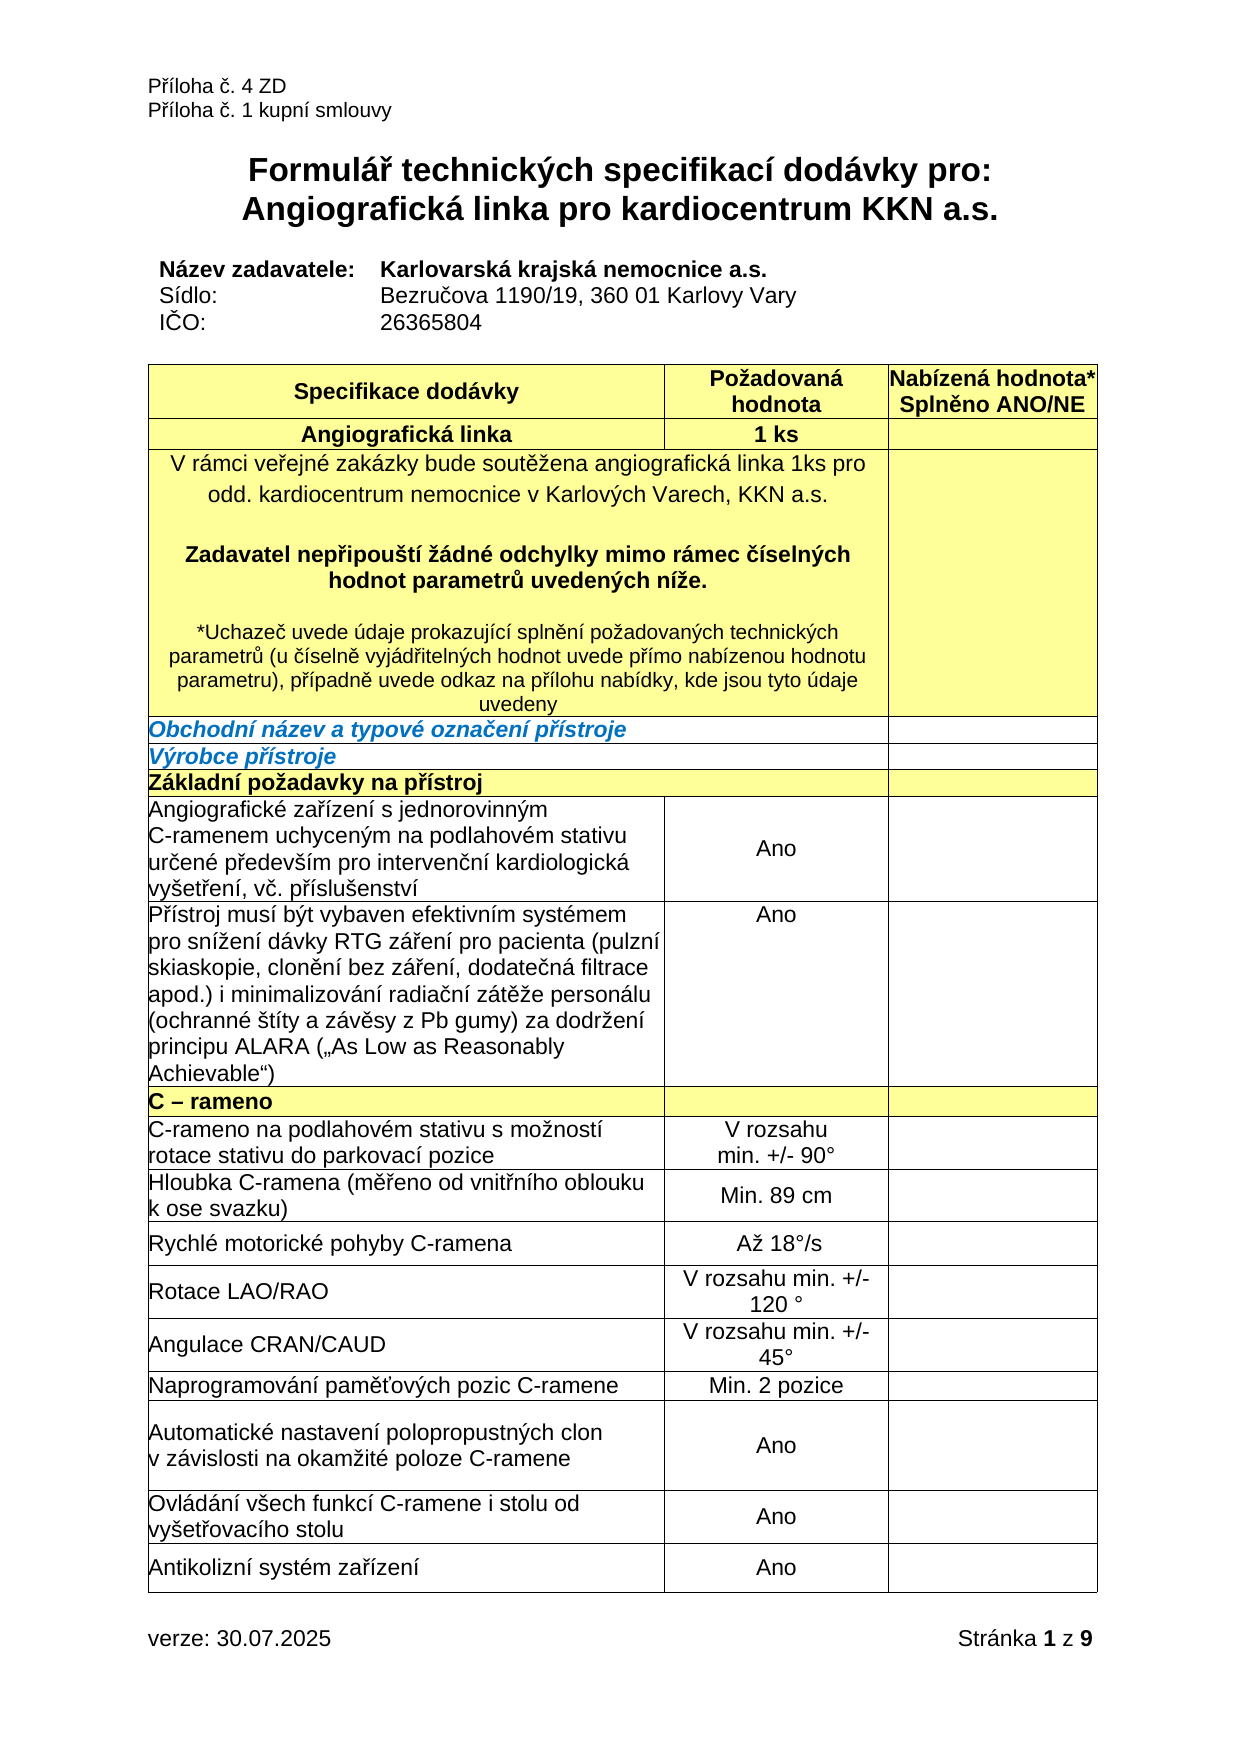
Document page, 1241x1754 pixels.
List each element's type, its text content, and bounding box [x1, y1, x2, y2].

table_cell Min. 2 pozice [665, 1372, 888, 1400]
table_cell Ano [665, 902, 888, 1086]
table_cell [889, 419, 1097, 449]
table_cell [889, 450, 1097, 716]
table_cell V rámci veřejné zakázky bude soutěžena angiografická linka 1ks pro odd. kardiocentrum nemocnice v Karlových Varech, KKN a.s. Zadavatel nepřipouští žádné odchylky mimo rámec číselných hodnot parametrů uvedených níže. *Uchazeč uvede údaje prokazující splnění požadovaných technických parametrů (u číselně vyjádřitelných hodnot uvede přímo nabízenou hodnotu parametru), případně uvede odkaz na přílohu nabídky, kde jsou tyto údaje uvedeny [149, 450, 888, 716]
table_cell Základní požadavky na přístroj [149, 770, 888, 796]
table_header Specifikace dodávky [149, 365, 664, 418]
table_cell [889, 1266, 1097, 1318]
table_cell Výrobce přístroje [149, 744, 888, 769]
table_cell [889, 797, 1097, 901]
table_header Nabízená hodnota* Splněno ANO/NE [889, 365, 1097, 418]
table_cell V rozsahu min. +/- 90° [665, 1117, 888, 1168]
table_cell C-rameno na podlahovém stativu s možností rotace stativu do parkovací pozice [149, 1117, 664, 1168]
table_cell [889, 902, 1097, 1086]
table_cell Antikolizní systém zařízení [149, 1544, 664, 1592]
table_cell [889, 1491, 1097, 1542]
table_cell Min. 89 cm [665, 1170, 888, 1221]
table_cell [889, 1117, 1097, 1168]
table_cell [889, 1222, 1097, 1265]
table_cell [889, 744, 1097, 769]
table_cell Ano [665, 1491, 888, 1542]
table_cell Automatické nastavení polopropustných clon v závislosti na okamžité poloze C-ramene [149, 1401, 664, 1489]
table_cell [889, 1372, 1097, 1400]
table_cell [889, 1170, 1097, 1221]
table_cell [889, 717, 1097, 742]
table_cell Ovládání všech funkcí C-ramene i stolu od vyšetřovacího stolu [149, 1491, 664, 1542]
table_cell Ano [665, 1544, 888, 1592]
table_cell Rotace LAO/RAO [149, 1266, 664, 1318]
table_cell Angiografická linka [149, 419, 664, 449]
table_cell Ano [665, 1401, 888, 1489]
table_cell C – rameno [149, 1087, 664, 1116]
table_cell Angulace CRAN/CAUD [149, 1319, 664, 1371]
table_cell 1 ks [665, 419, 888, 449]
table_header Požadovaná hodnota [665, 365, 888, 418]
table_cell Naprogramování paměťových pozic C-ramene [149, 1372, 664, 1400]
table_cell Angiografické zařízení s jednorovinným C-ramenem uchyceným na podlahovém stativu určené především pro intervenční kardiologická vyšetření, vč. příslušenství [149, 797, 664, 901]
table_cell Až 18°/s [665, 1222, 888, 1265]
table_cell [889, 1319, 1097, 1371]
table_cell V rozsahu min. +/- 45° [665, 1319, 888, 1371]
table_cell Hloubka C-ramena (měřeno od vnitřního oblouku k ose svazku) [149, 1170, 664, 1221]
table_cell [889, 1544, 1097, 1592]
table_cell V rozsahu min. +/-120 ° [665, 1266, 888, 1318]
table_cell [889, 1401, 1097, 1489]
table_cell Přístroj musí být vybaven efektivním systémem pro snížení dávky RTG záření pro pacienta (pulzní skiaskopie, clonění bez záření, dodatečná filtrace apod.) i minimalizování radiační zátěže personálu (ochranné štíty a závěsy z Pb gumy) za dodržení principu ALARA („As Low as Reasonably Achievable“) [149, 902, 664, 1086]
table_cell [665, 1087, 888, 1116]
table_cell [889, 1087, 1097, 1116]
table_cell Rychlé motorické pohyby C-ramena [149, 1222, 664, 1265]
table_cell Obchodní název a typové označení přístroje [149, 717, 888, 742]
table_cell Ano [665, 797, 888, 901]
table_cell [889, 770, 1097, 796]
